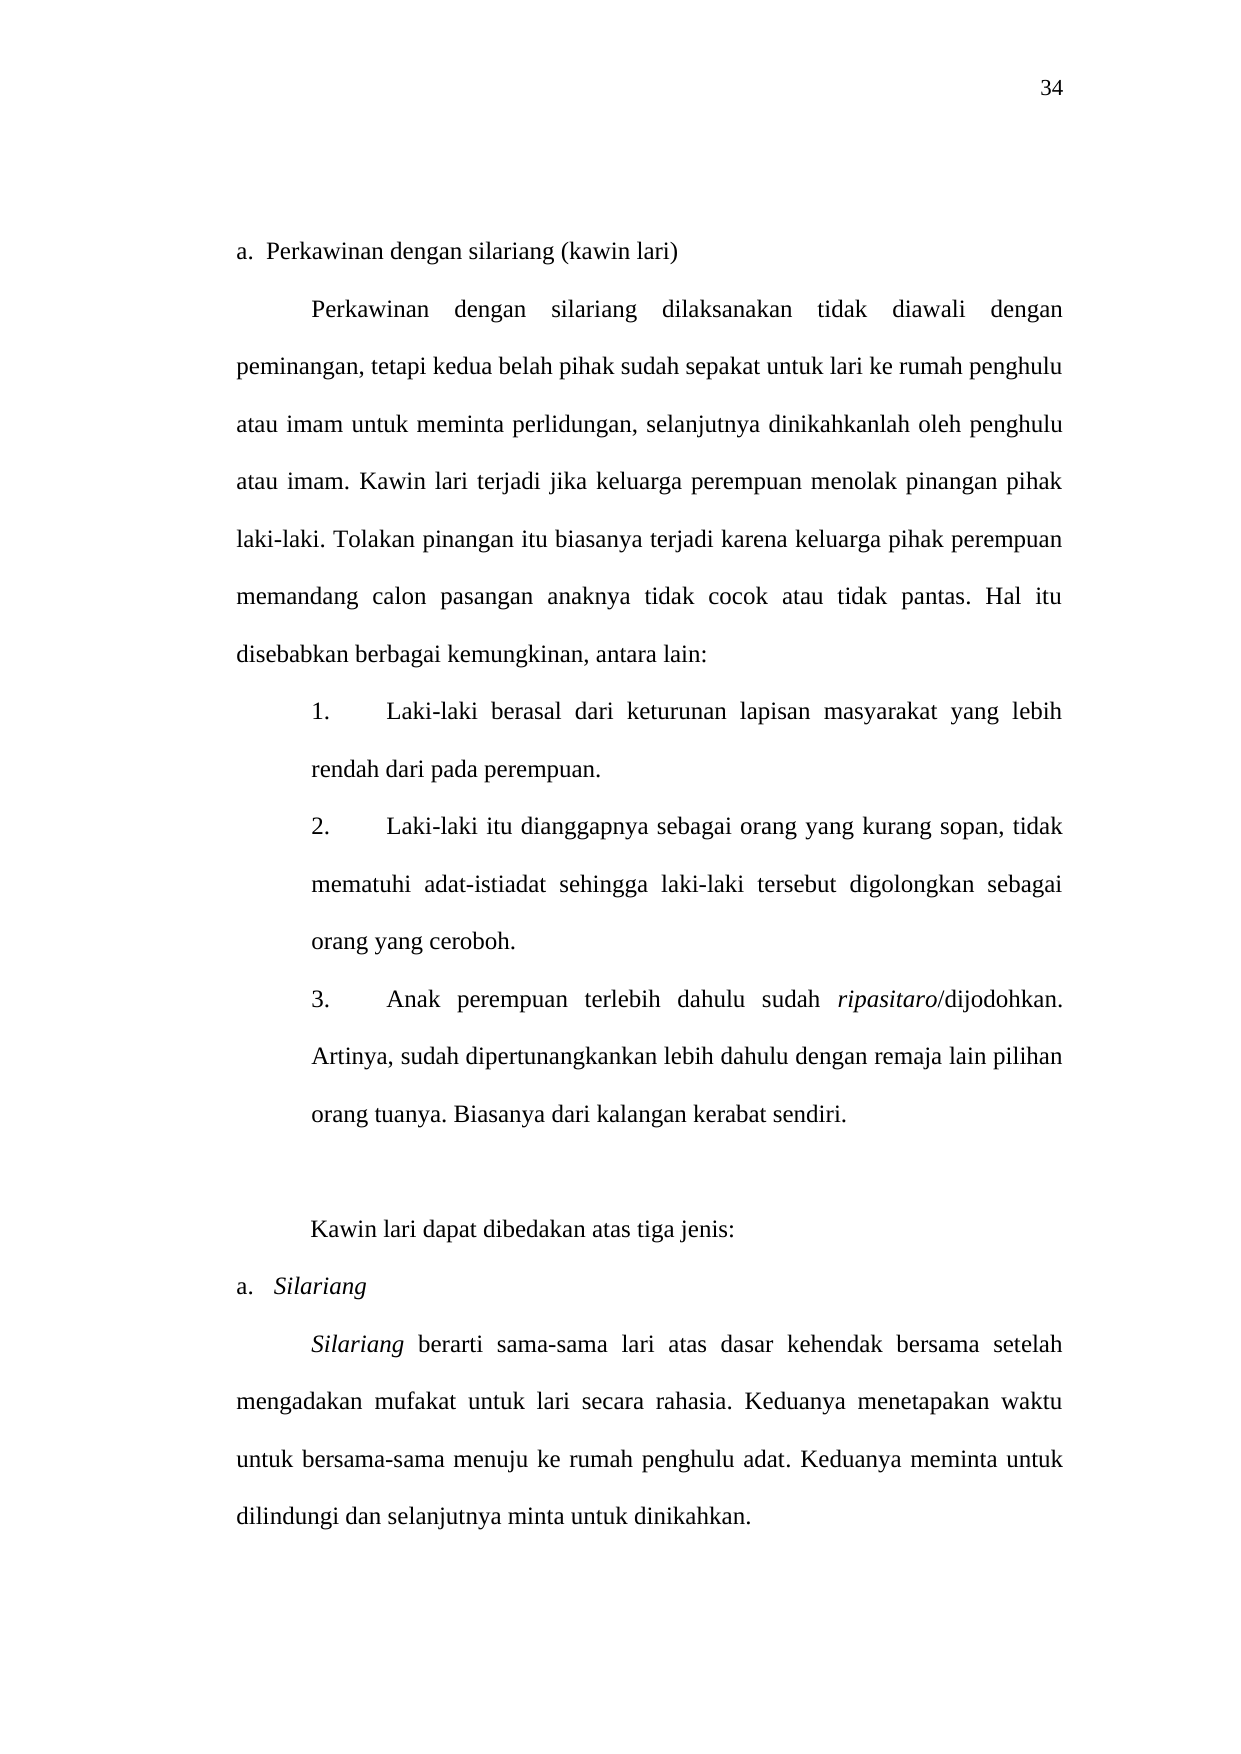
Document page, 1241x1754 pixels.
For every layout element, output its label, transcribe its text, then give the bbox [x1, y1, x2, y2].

list Laki-laki itu dianggapnya sebagai orang yang kurang sopan, tidak mematuhi adat-istiadat sehingga laki-laki tersebut digolongkan sebagai orang yang ceroboh. [311, 811, 1063, 955]
list Anak perempuan terlebih dahulu sudah ripasitaro/dijodohkan. Artinya, sudah dipertunangkankan lebih dahulu dengan remaja lain pilihan orang tuanya. Biasanya dari kalangan kerabat sendiri. [311, 984, 1063, 1127]
text Kawin lari dapat dibedakan atas tiga jenis: [236, 1214, 1063, 1242]
list Perkawinan dengan silariang (kawin lari) [236, 236, 1063, 265]
list Laki-laki berasal dari keturunan lapisan masyarakat yang lebih rendah dari pada perempuan. [311, 696, 1063, 782]
text Perkawinan dengan silariang dilaksanakan tidak diawali dengan peminangan, tetapi kedua belah pihak sudah sepakat untuk lari ke rumah penghulu atau imam untuk meminta perlidungan, selanjutnya dinikahkanlah oleh penghulu atau imam. Kawin lari terjadi jika keluarga perempuan menolak pinangan pihak laki-laki. Tolakan pinangan itu biasanya terjadi karena keluarga pihak perempuan memandang calon pasangan anaknya tidak cocok atau tidak pantas. Hal itu disebabkan berbagai kemungkinan, antara lain: [236, 294, 1063, 667]
text Silariang berarti sama-sama lari atas dasar kehendak bersama setelah mengadakan mufakat untuk lari secara rahasia. Keduanya menetapakan waktu untuk bersama-sama menuju ke rumah penghulu adat. Keduanya meminta untuk dilindungi dan selanjutnya minta untuk dinikahkan. [236, 1329, 1063, 1530]
list Silariang [236, 1271, 1063, 1300]
